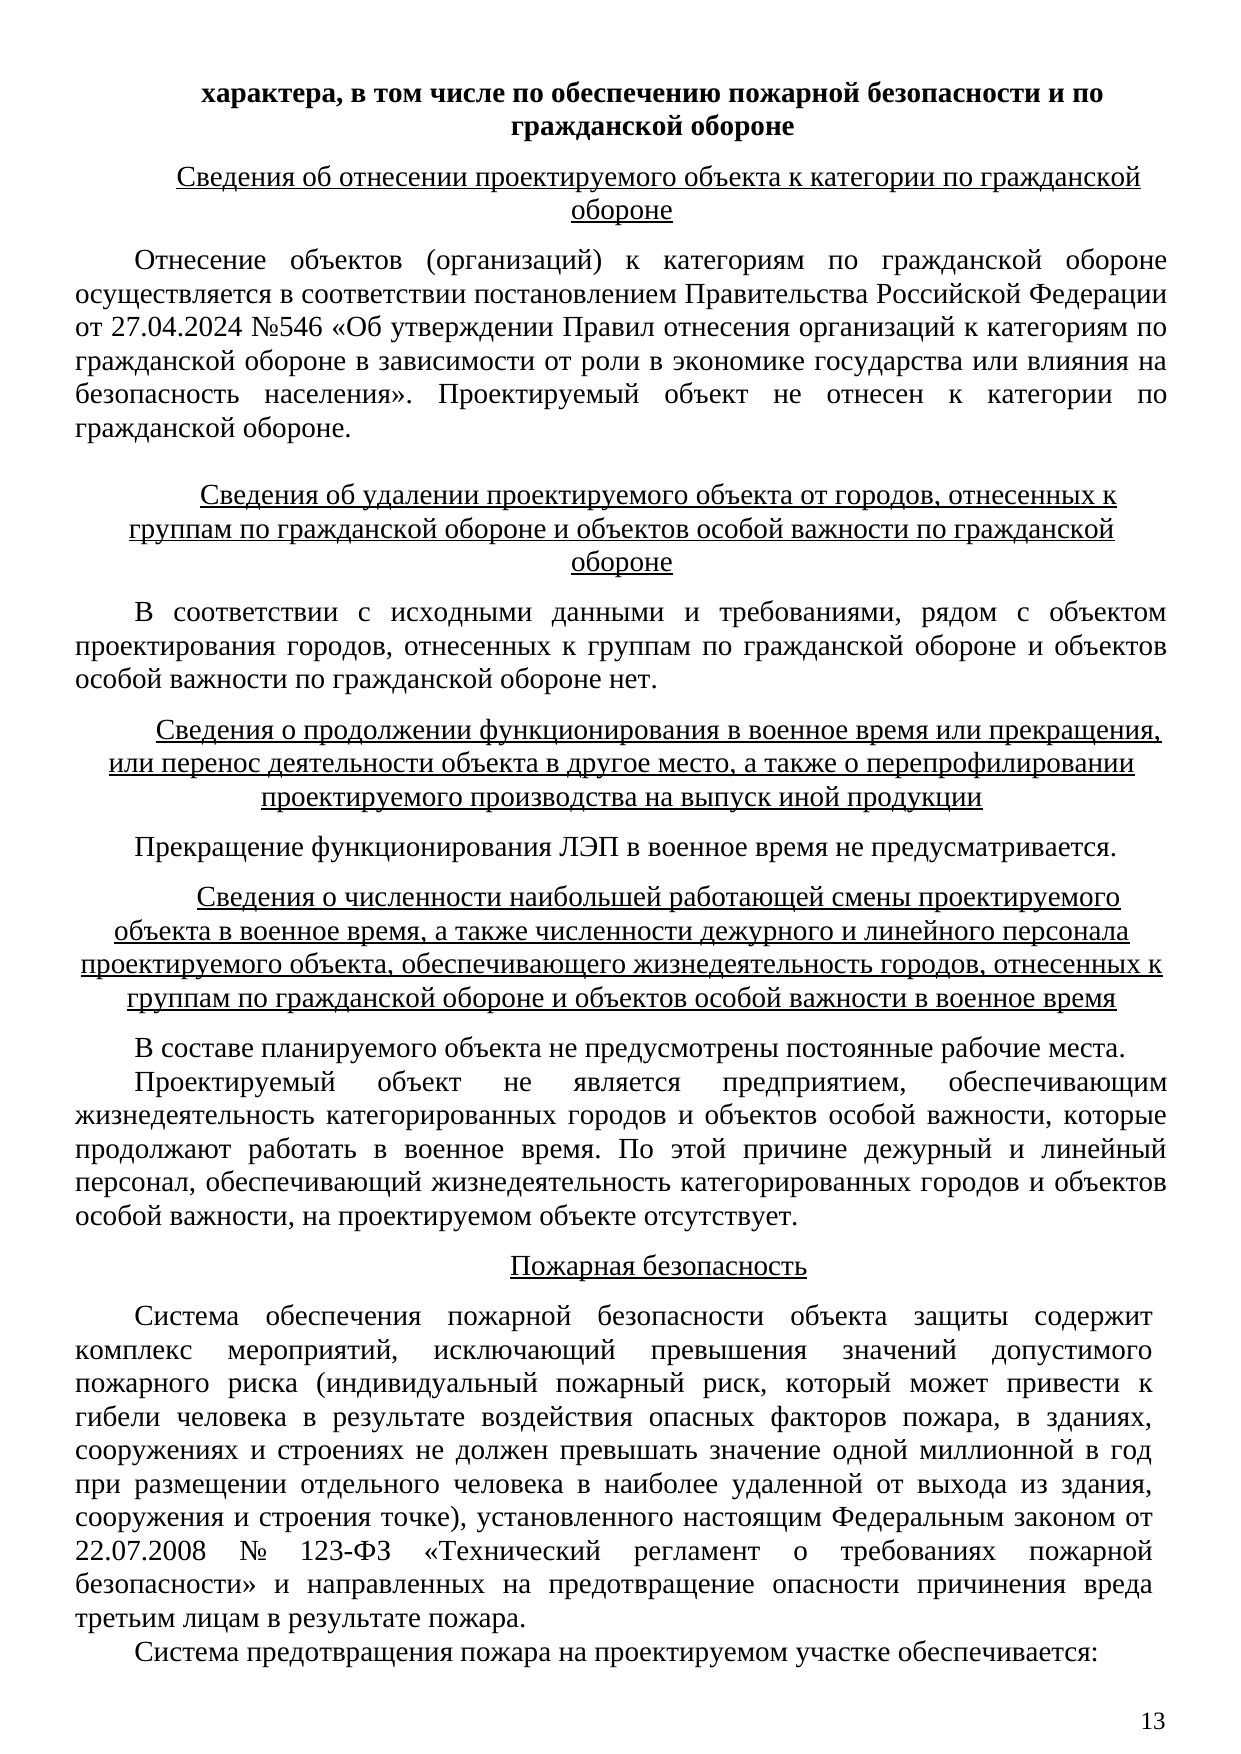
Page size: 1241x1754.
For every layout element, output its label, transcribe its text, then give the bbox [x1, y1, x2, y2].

text Сведения об удалении проектируемого объекта от городов, отнесенных к группам по гражданской обороне и объектов особой важности по гражданской обороне [75, 477, 1168, 578]
text В соответствии с исходными данными и требованиями, рядом с объектом проектирования городов, отнесенных к группам по гражданской обороне и объектов особой важности по гражданской обороне нет. [75, 594, 1168, 695]
text Проектируемый объект не является предприятием, обеспечивающим жизнедеятельность категорированных городов и объектов особой важности, которые продолжают работать в военное время. По этой причине дежурный и линейный персонал, обеспечивающий жизнедеятельность категорированных городов и объектов особой важности, на проектируемом объекте отсутствует. [75, 1064, 1168, 1231]
text Сведения о численности наибольшей работающей смены проектируемого объекта в военное время, а также численности дежурного и линейного персонала проектируемого объекта, обеспечивающего жизнедеятельность городов, отнесенных к группам по гражданской обороне и объектов особой важности в военное время [75, 879, 1168, 1013]
text Сведения о продолжении функционирования в военное время или прекращения, или перенос деятельности объекта в другое место, а также о перепрофилировании проектируемого производства на выпуск иной продукции [75, 712, 1168, 812]
text Прекращение функционирования ЛЭП в военное время не предусматривается. [75, 829, 1168, 863]
text Система обеспечения пожарной безопасности объекта защиты содержит комплекс мероприятий, исключающий превышения значений допустимого пожарного риска (индивидуальный пожарный риск, который может привести к гибели человека в результате воздействия опасных факторов пожара, в зданиях, сооружениях и строениях не должен превышать значение одной миллионной в год при размещении отдельного человека в наиболее удаленной от выхода из здания, сооружения и строения точке), установленного настоящим Федеральным законом от 22.07.2008 № 123-ФЗ «Технический регламент о требованиях пожарной безопасности» и направленных на предотвращение опасности причинения вреда третьим лицам в результате пожара. [75, 1298, 1153, 1634]
text Система предотвращения пожара на проектируемом участке обеспечивается: [75, 1634, 1153, 1667]
text Отнесение объектов (организаций) к категориям по гражданской обороне осуществляется в соответствии постановлением Правительства Российской Федерации от 27.04.2024 №546 «Об утверждении Правил отнесения организаций к категориям по гражданской обороне в зависимости от роли в экономике государства или влияния на безопасность населения». Проектируемый объект не отнесен к категории по гражданской обороне. [75, 242, 1168, 444]
text В составе планируемого объекта не предусмотрены постоянные рабочие места. [75, 1030, 1168, 1064]
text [149, 75, 1156, 142]
text Пожарная безопасность [75, 1248, 1168, 1282]
text Сведения об отнесении проектируемого объекта к категории по гражданской обороне [75, 159, 1168, 226]
